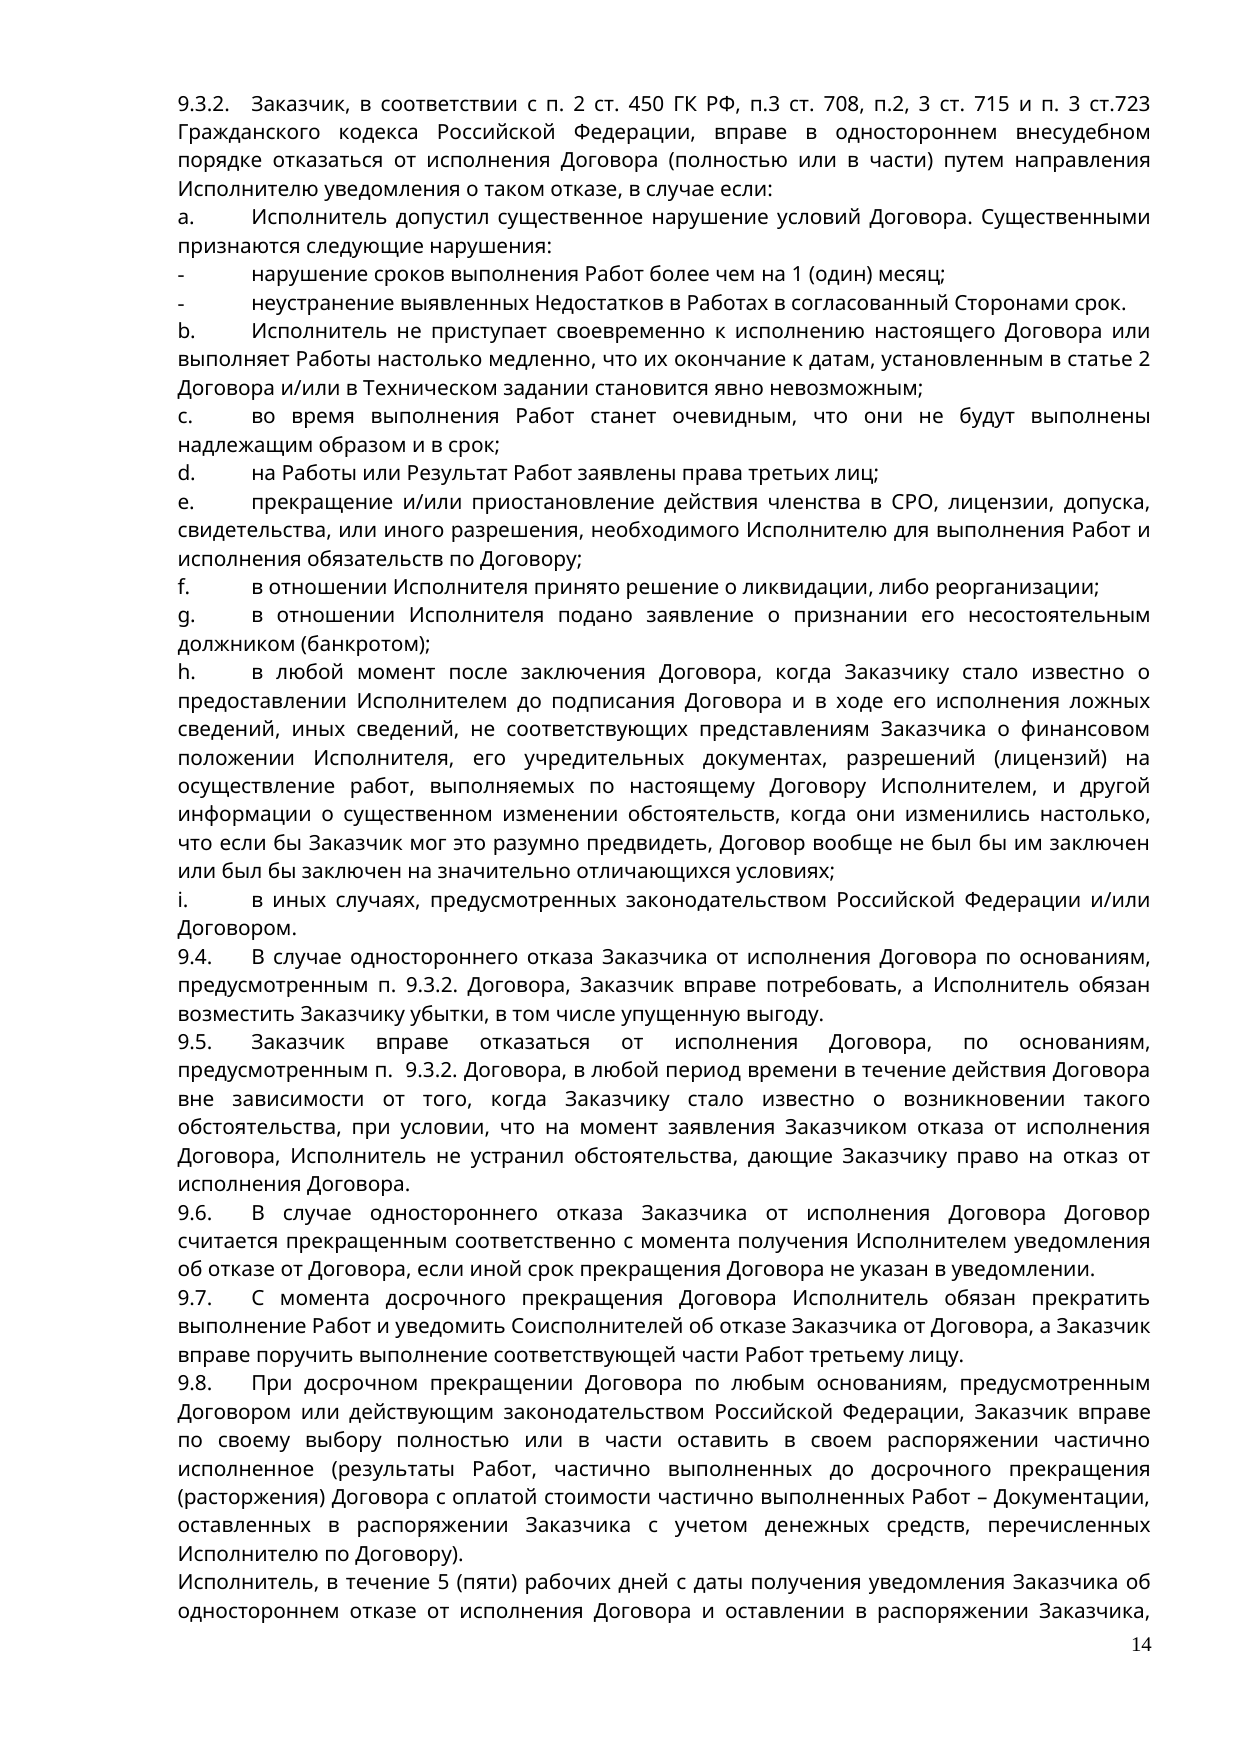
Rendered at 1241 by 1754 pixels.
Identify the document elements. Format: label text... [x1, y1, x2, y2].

list прекращение и/или приостановление действия членства в СРО, лицензии, допуска, свидетельства, или иного разрешения, необходимого Исполнителю для выполнения Работ и исполнения обязательств по Договору; [177, 487, 1152, 572]
list в любой момент после заключения Договора, когда Заказчику стало известно о предоставлении Исполнителем до подписания Договора и в ходе его исполнения ложных сведений, иных сведений, не соответствующих представлениям Заказчика о финансовом положении Исполнителя, его учредительных документах, разрешений (лицензий) на осуществление работ, выполняемых по настоящему Договору Исполнителем, и другой информации о существенном изменении обстоятельств, когда они изменились настолько, что если бы Заказчик мог это разумно предвидеть, Договор вообще не был бы им заключен или был бы заключен на значительно отличающихся условиях; [177, 657, 1152, 885]
list При досрочном прекращении Договора по любым основаниям, предусмотренным Договором или действующим законодательством Российской Федерации, Заказчик вправе по своему выбору полностью или в части оставить в своем распоряжении частично исполненное (результаты Работ, частично выполненных до досрочного прекращения (расторжения) Договора с оплатой стоимости частично выполненных Работ – Документации, оставленных в распоряжении Заказчика с учетом денежных средств, перечисленных Исполнителю по Договору). [177, 1368, 1152, 1567]
list В случае одностороннего отказа Заказчика от исполнения Договора Договор считается прекращенным соответственно с момента получения Исполнителем уведомления об отказе от Договора, если иной срок прекращения Договора не указан в уведомлении. [177, 1198, 1152, 1283]
list во время выполнения Работ станет очевидным, что они не будут выполнены надлежащим образом и в срок; [177, 401, 1152, 458]
list Заказчик вправе отказаться от исполнения Договора, по основаниям, предусмотренным п. 9.3.2. Договора, в любой период времени в течение действия Договора вне зависимости от того, когда Заказчику стало известно о возникновении такого обстоятельства, при условии, что на момент заявления Заказчиком отказа от исполнения Договора, Исполнитель не устранил обстоятельства, дающие Заказчику право на отказ от исполнения Договора. [177, 1027, 1152, 1198]
list Исполнитель не приступает своевременно к исполнению настоящего Договора или выполняет Работы настолько медленно, что их окончание к датам, установленным в статье 2 Договора и/или в Техническом задании становится явно невозможным; [177, 316, 1152, 401]
list Заказчик, в соответствии с п. 2 ст. 450 ГК РФ, п.3 ст. 708, п.2, 3 ст. 715 и п. 3 ст.723 Гражданского кодекса Российской Федерации, вправе в одностороннем внесудебном порядке отказаться от исполнения Договора (полностью или в части) путем направления Исполнителю уведомления о таком отказе, в случае если: [177, 89, 1152, 202]
list в иных случаях, предусмотренных законодательством Российской Федерации и/или Договором. [177, 885, 1152, 942]
list в отношении Исполнителя подано заявление о признании его несостоятельным должником (банкротом); [177, 601, 1152, 657]
list неустранение выявленных Недостатков в Работах в согласованный Сторонами срок. [177, 288, 1152, 316]
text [177, 1567, 1152, 1624]
list В случае одностороннего отказа Заказчика от исполнения Договора по основаниям, предусмотренным п. 9.3.2. Договора, Заказчик вправе потребовать, а Исполнитель обязан возместить Заказчику убытки, в том числе упущенную выгоду. [177, 942, 1152, 1027]
list в отношении Исполнителя принято решение о ликвидации, либо реорганизации; [177, 572, 1152, 601]
list Исполнитель допустил существенное нарушение условий Договора. Существенными признаются следующие нарушения: [177, 202, 1152, 259]
list С момента досрочного прекращения Договора Исполнитель обязан прекратить выполнение Работ и уведомить Соисполнителей об отказе Заказчика от Договора, а Заказчик вправе поручить выполнение соответствующей части Работ третьему лицу. [177, 1283, 1152, 1368]
list нарушение сроков выполнения Работ более чем на 1 (один) месяц; [177, 259, 1152, 288]
list на Работы или Результат Работ заявлены права третьих лиц; [177, 458, 1152, 487]
